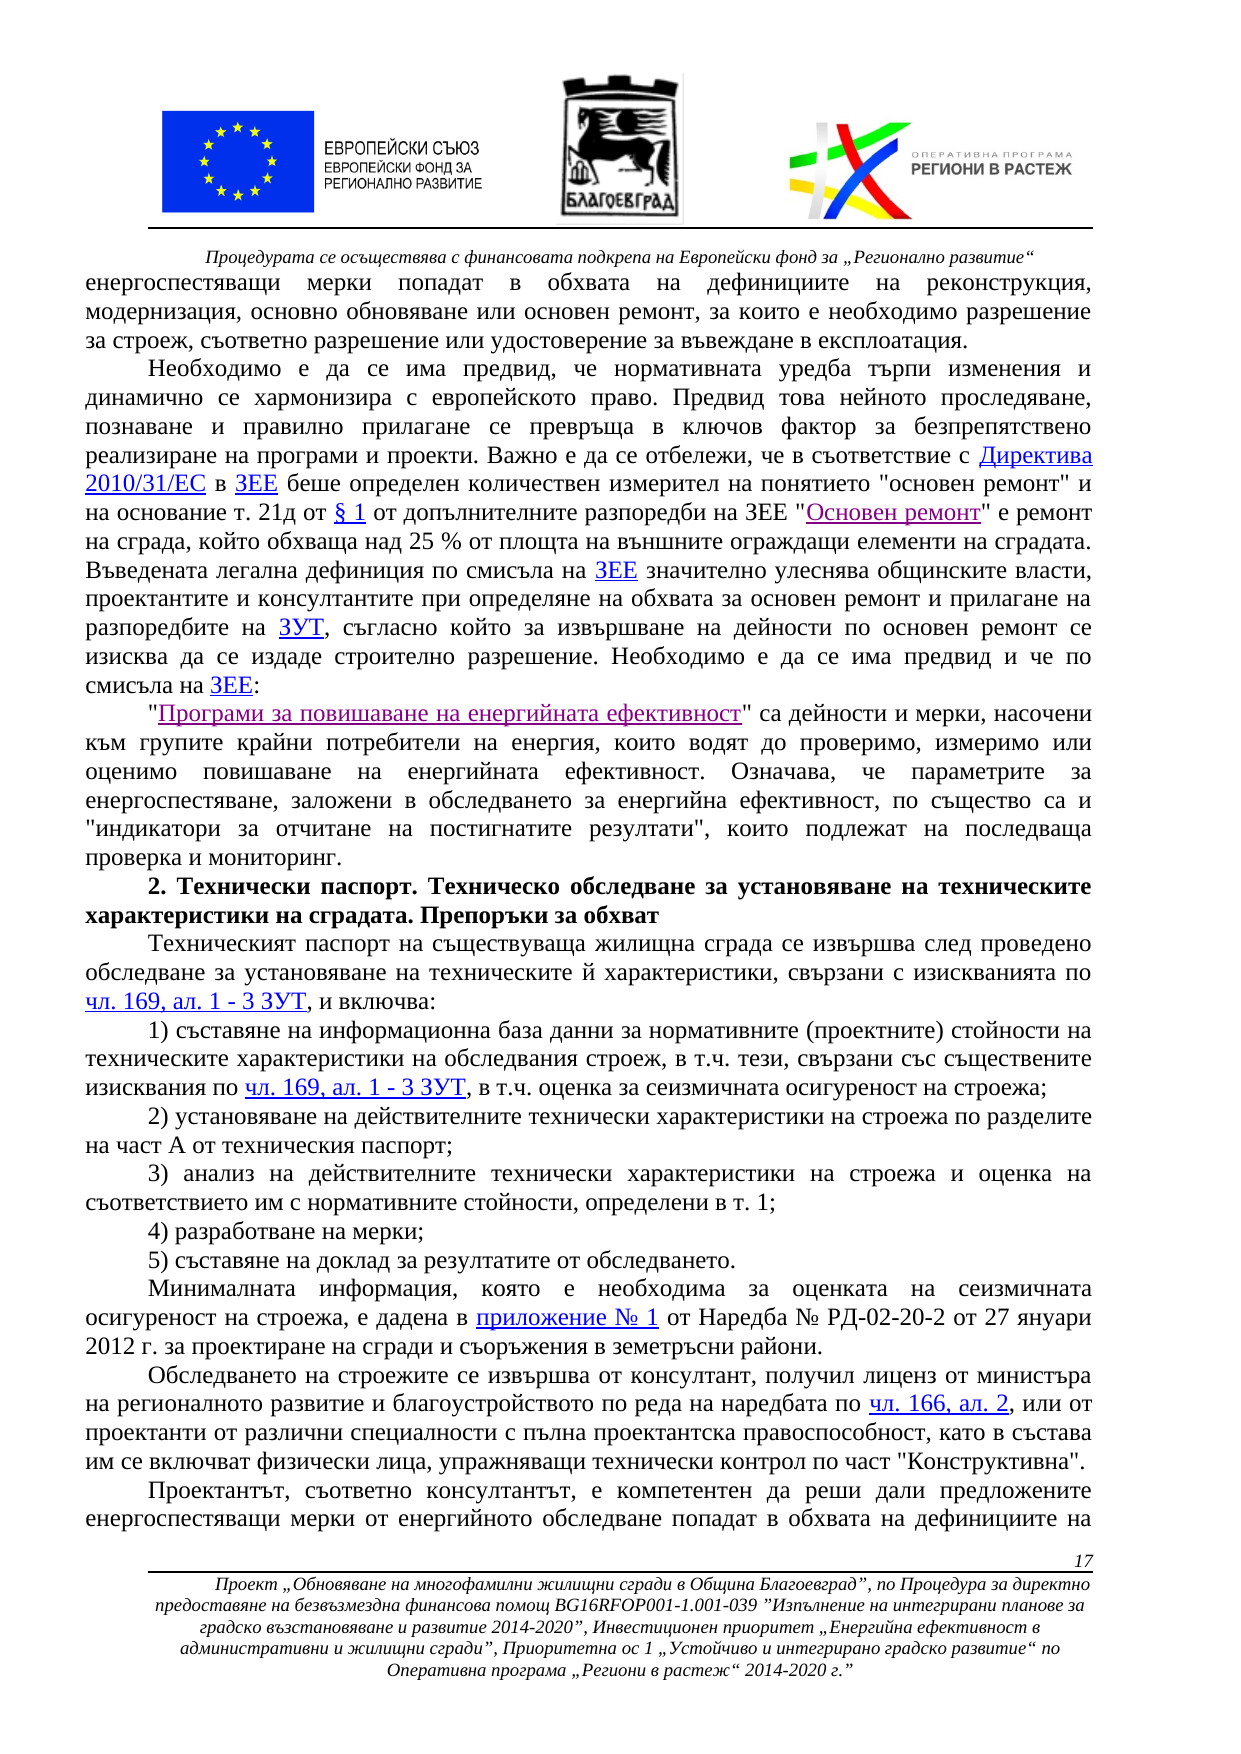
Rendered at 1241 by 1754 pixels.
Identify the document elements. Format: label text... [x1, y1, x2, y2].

text 1) съставяне на информационна база данни за нормативните (проектните) стойности на техническите характеристики на обследвания строеж, в т.ч. тези, свързани със съществените изисквания по чл. 169, ал. 1 - 3 ЗУТ, в т.ч. оценка за сеизмичната осигуреност на строежа; [85, 1015, 1093, 1101]
text 4) разработване на мерки; [85, 1216, 1093, 1245]
text 5) съставяне на доклад за резултатите от обследването. [85, 1245, 1093, 1273]
picture [147, 99, 510, 226]
picture [556, 73, 685, 226]
text Техническият паспорт на съществуваща жилищна сграда се извършва след проведено обследване за установяване на техническите й характеристики, свързани с изискванията по чл. 169, ал. 1 - 3 ЗУТ, и включва: [85, 928, 1093, 1015]
text "Програми за повишаване на енергийната ефективност" са дейности и мерки, насочени към групите крайни потребители на енергия, които водят до проверимо, измеримо или оценимо повишаване на енергийната ефективност. Означава, че параметрите за енергоспестяване, заложени в обследването за енергийна ефективност, по същество са и "индикатори за отчитане на постигнатите резултати", които подлежат на последваща проверка и мониторинг. [85, 698, 1093, 871]
text Обследването на строежите се извършва от консултант, получил лиценз от министъра на регионалното развитие и благоустройството по реда на наредбата по чл. 166, ал. 2, или от проектанти от различни специалности с пълна проектантска правоспособност, като в състава им се включват физически лица, упражняващи технически контрол по част "Конструктивна". [85, 1360, 1093, 1475]
text 2) установяване на действителните технически характеристики на строежа по разделите на част А от техническия паспорт; [85, 1101, 1093, 1158]
text 3) анализ на действителните технически характеристики на строежа и оценка на съответствието им с нормативните стойности, определени в т. 1; [85, 1158, 1093, 1216]
picture [774, 115, 1093, 226]
text Минималната информация, която е необходима за оценката на сеизмичната осигуреност на строежа, е дадена в приложение № 1 от Наредба № РД-02-20-2 от 27 януари 2012 г. за проектиране на сгради и съоръжения в земетръсни райони. [85, 1273, 1093, 1360]
text 2. Технически паспорт. Техническо обследване за установяване на техническите характеристики на сградата. Препоръки за обхват [85, 871, 1093, 928]
text Необходимо е да се има предвид, че нормативната уредба търпи изменения и динамично се хармонизира с европейското право. Предвид това нейното проследяване, познаване и правилно прилагане се превръща в ключов фактор за безпрепятствено реализиране на програми и проекти. Важно е да се отбележи, че в съответствие с Директива 2010/31/ЕС в ЗЕЕ беше определен количествен измерител на понятието "основен ремонт" и на основание т. 21д от § 1 от допълнителните разпоредби на ЗЕЕ "Основен ремонт" е ремонт на сграда, който обхваща над 25 % от площта на външните ограждащи елементи на сградата. Въведената легална дефиниция по смисъла на ЗЕЕ значително улеснява общинските власти, проектантите и консултантите при определяне на обхвата за основен ремонт и прилагане на разпоредбите на ЗУТ, съгласно който за извършване на дейности по основен ремонт се изисква да се издаде строително разрешение. Необходимо е да се има предвид и че по смисъла на ЗЕЕ: [85, 353, 1093, 698]
